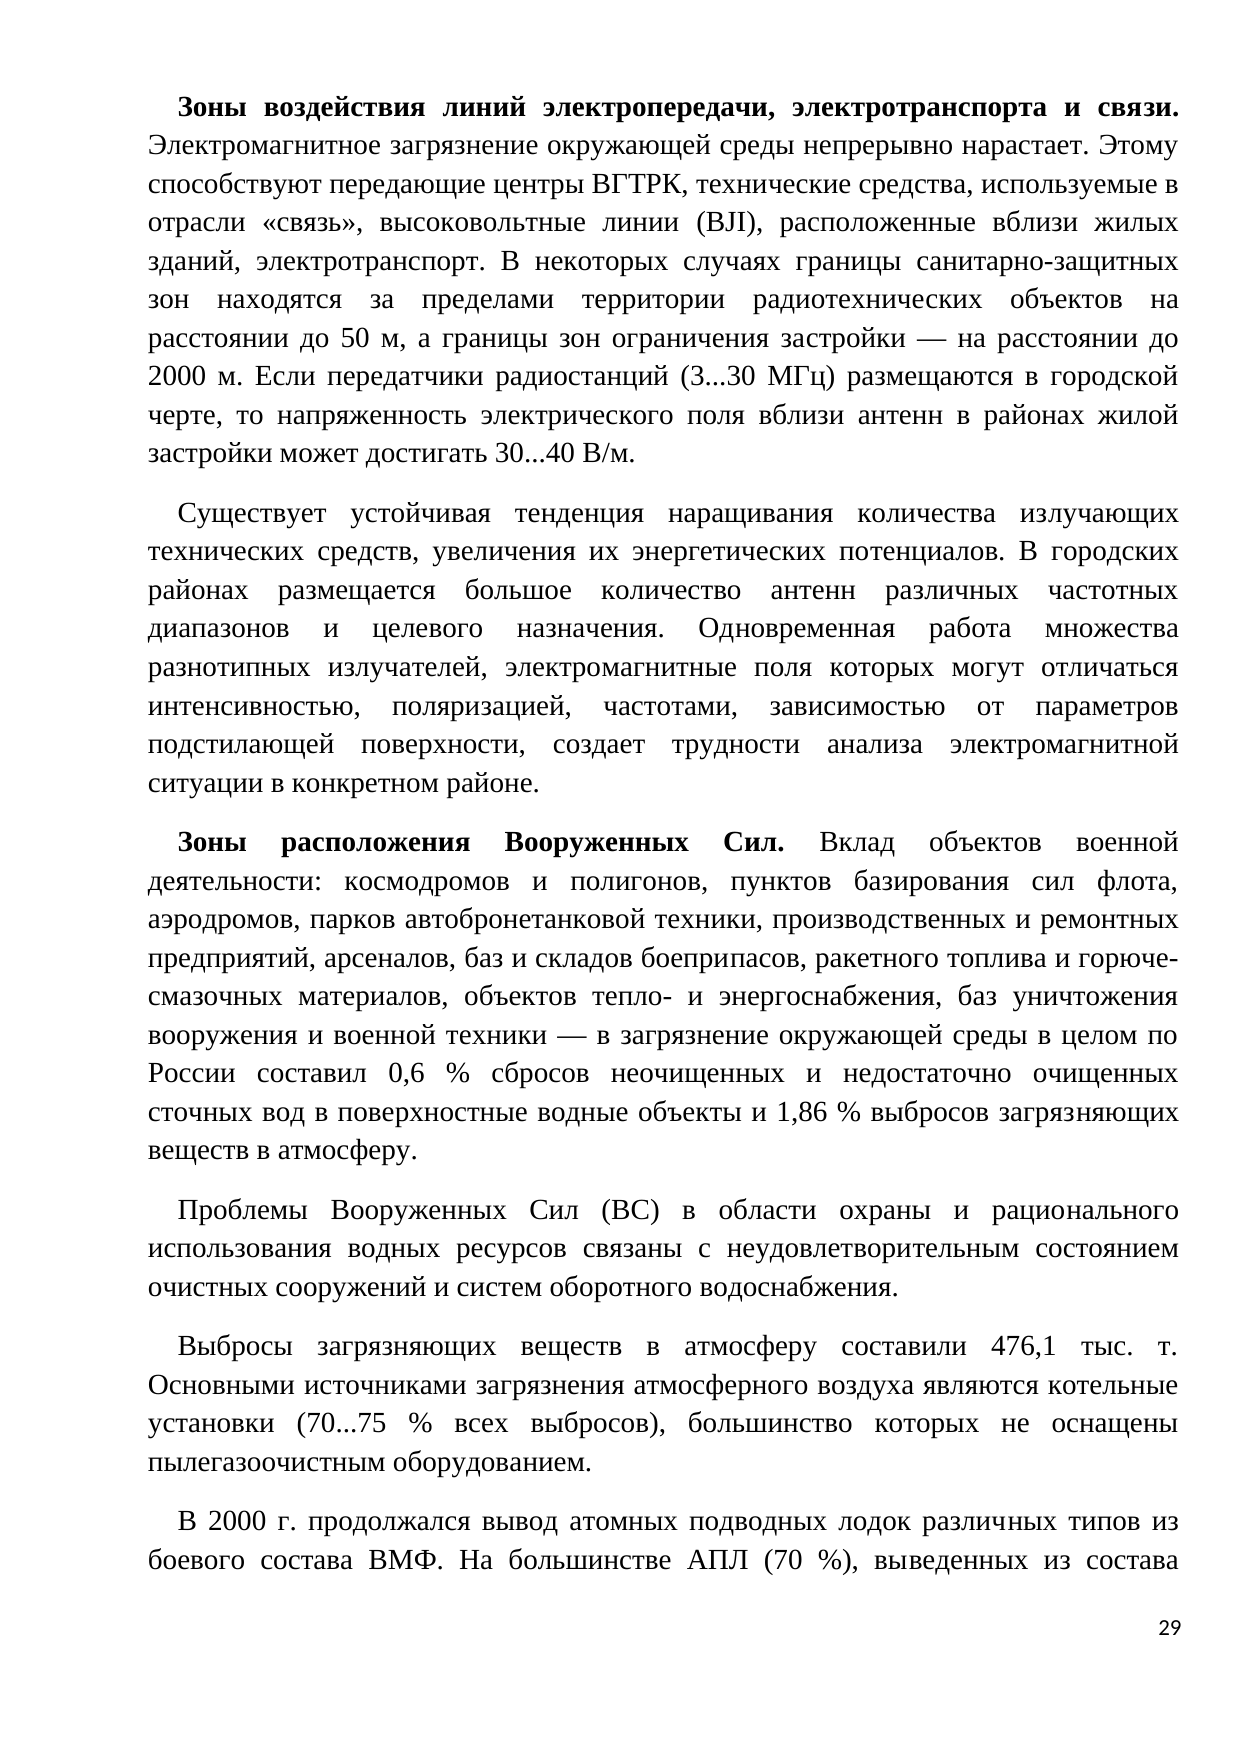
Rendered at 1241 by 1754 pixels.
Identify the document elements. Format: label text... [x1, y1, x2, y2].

text Зоны воздействия линий электропередачи, электротранспорта и связи. Электромагнитное загрязнение окружающей среды непрерывно нарастает. Этому способствуют передающие центры ВГТРК, технические средства, используемые в отрасли «связь», высоковольтные линии (BJI), расположенные вблизи жилых зданий, электротранспорт. В некоторых случаях границы санитарно-защитных зон находятся за пределами территории радиотехнических объектов на расстоянии до 50 м, а границы зон ограничения застройки — на расстоянии до 2000 м. Если передатчики радиостанций (3...30 МГц) размещаются в городской черте, то напряженность электрического поля вблизи антенн в районах жилой застройки может достигать 30...40 В/м. [148, 89, 1179, 469]
text Существует устойчивая тенденция наращивания количества излучающих технических средств, увеличения их энергетических потенциалов. В городских районах размещается большое количество антенн различных частотных диапазонов и целевого назначения. Одновременная работа множества разнотипных излучателей, электромагнитные поля которых могут отличаться интенсивностью, поляризацией, частотами, зависимостью от параметров подстилающей поверхности, создает трудности анализа электромагнитной ситуации в конкретном районе. [148, 495, 1179, 798]
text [148, 1503, 1179, 1575]
text Выбросы загрязняющих веществ в атмосферу составили 476,1 тыс. т. Основными источниками загрязнения атмосферного воздуха являются котельные установки (70...75 % всех выбросов), большинство которых не оснащены пылегазоочистным оборудованием. [148, 1328, 1179, 1477]
text Зоны расположения Вооруженных Сил. Вклад объектов военной деятельности: космодромов и полигонов, пунктов базирования сил флота, аэродромов, парков автобронетанковой техники, производственных и ремонтных предприятий, арсеналов, баз и складов боеприпасов, ракетного топлива и горюче-смазочных материалов, объектов тепло- и энергоснабжения, баз уничтожения вооружения и военной техники — в загрязнение окружающей среды в целом по России составил 0,6 % сбросов неочищенных и недостаточно очищенных сточных вод в поверхностные водные объекты и 1,86 % выбросов загрязняющих веществ в атмосферу. [148, 824, 1179, 1166]
text Проблемы Вооруженных Сил (ВС) в области охраны и рационального использования водных ресурсов связаны с неудовлетворительным состоянием очистных сооружений и систем оборотного водоснабжения. [148, 1192, 1179, 1302]
